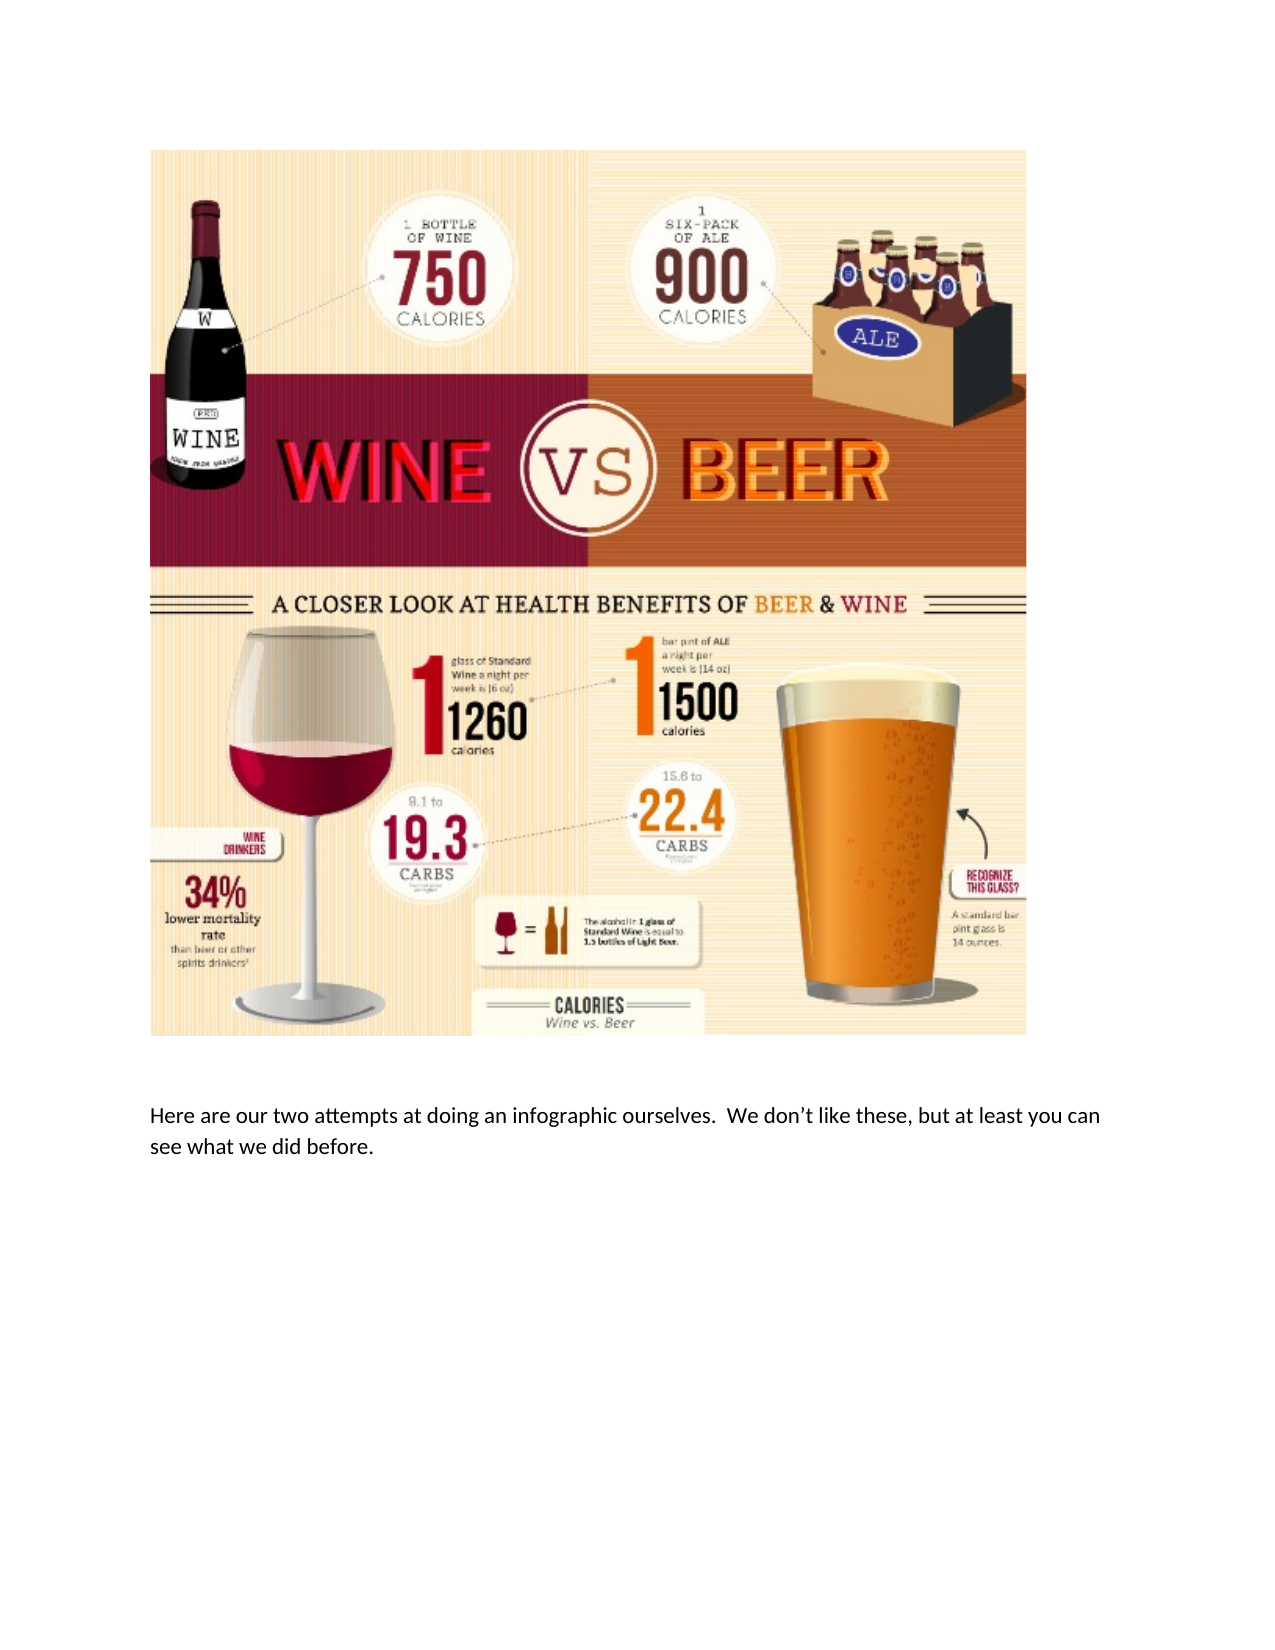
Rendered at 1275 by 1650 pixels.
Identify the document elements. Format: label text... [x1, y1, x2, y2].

picture [150, 150, 1027, 1036]
text Here are our two attempts at doing an infographic ourselves. We don’t like these, but at least you can see what we did before. [150, 1102, 1125, 1160]
